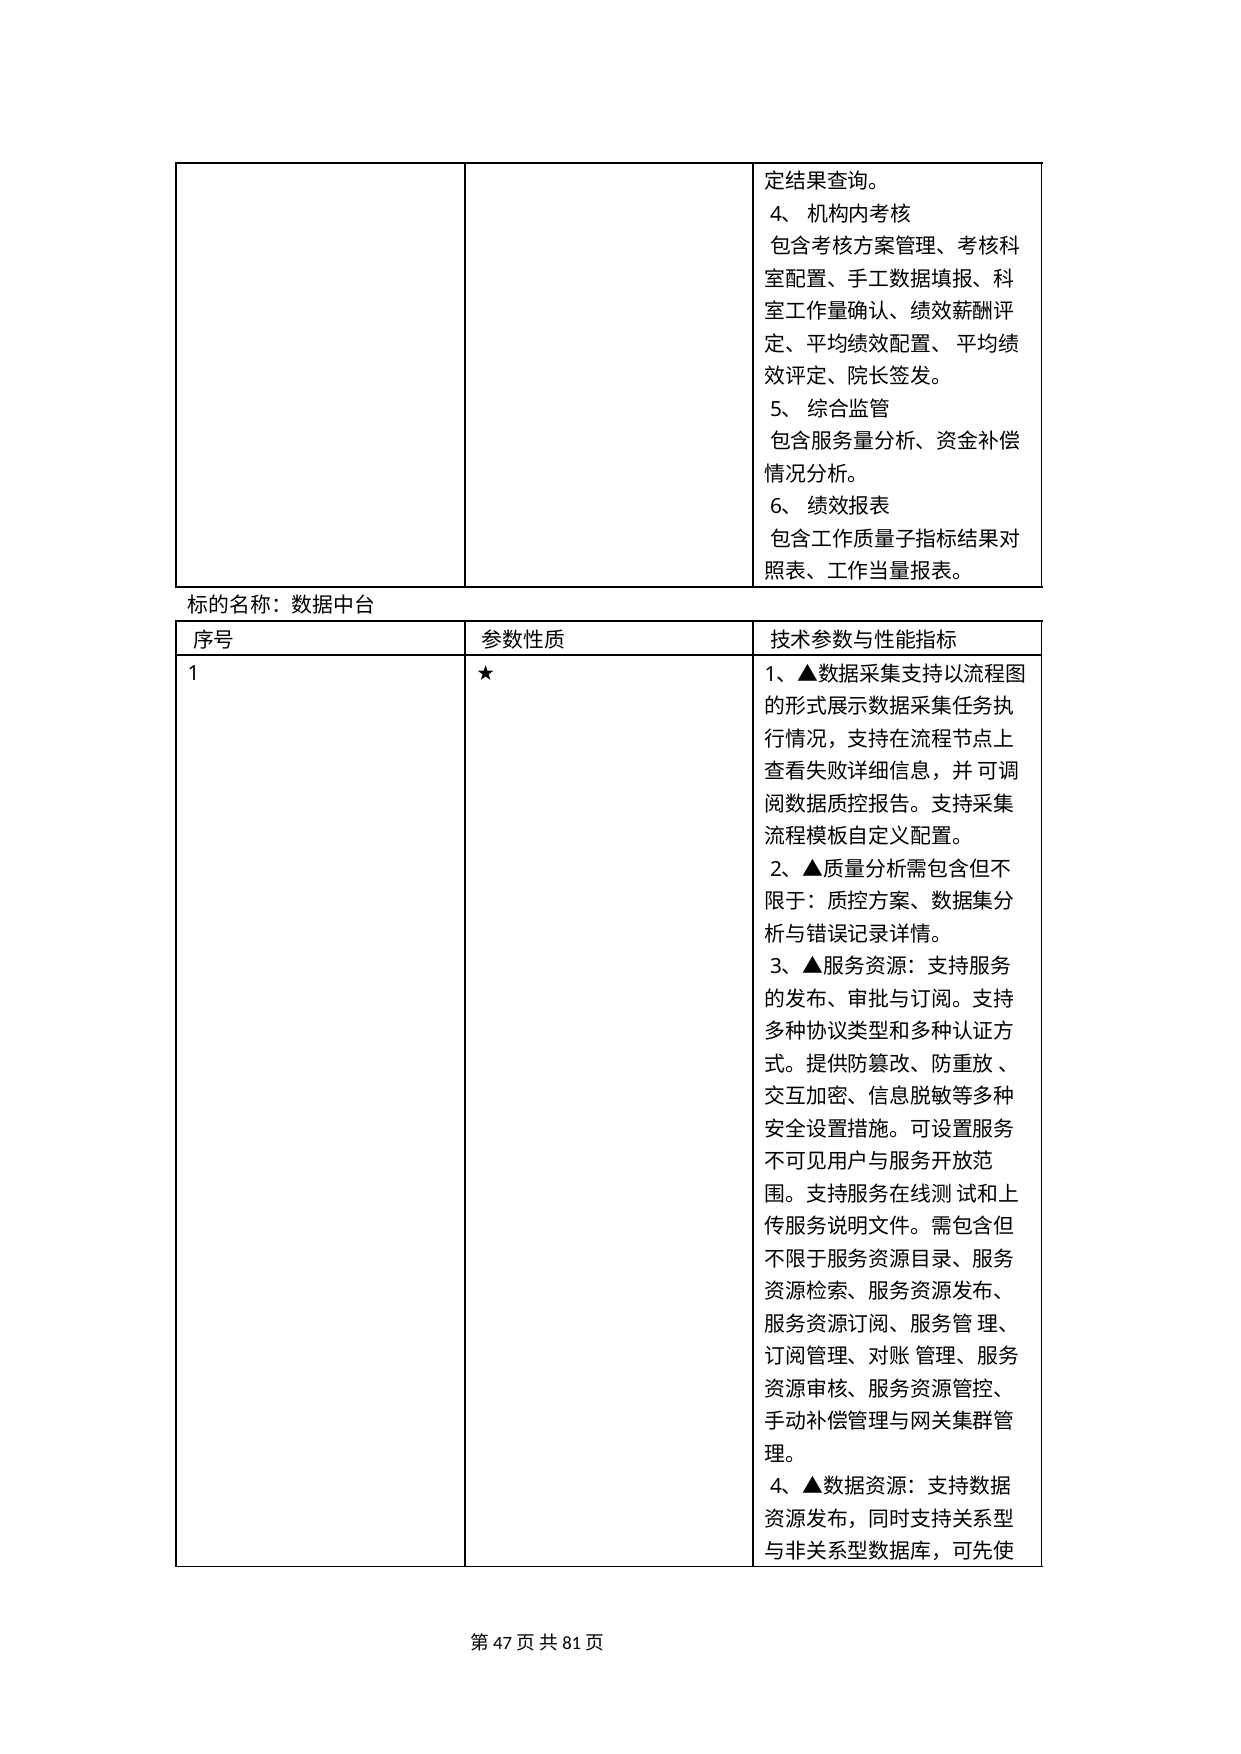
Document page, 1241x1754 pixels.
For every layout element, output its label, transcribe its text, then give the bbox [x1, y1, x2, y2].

table_header 技术参数与性能指标 [754, 622, 1041, 654]
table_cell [754, 656, 1041, 1566]
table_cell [754, 164, 1041, 586]
table_cell ★ [466, 656, 752, 1566]
table_cell 1 [177, 164, 464, 586]
table_header 序号 [177, 622, 464, 654]
text 标的名称：数据中台 [187, 588, 1053, 620]
table_cell [466, 164, 752, 586]
table_cell 1 [177, 656, 464, 1566]
table_header 参数性质 [466, 622, 752, 654]
